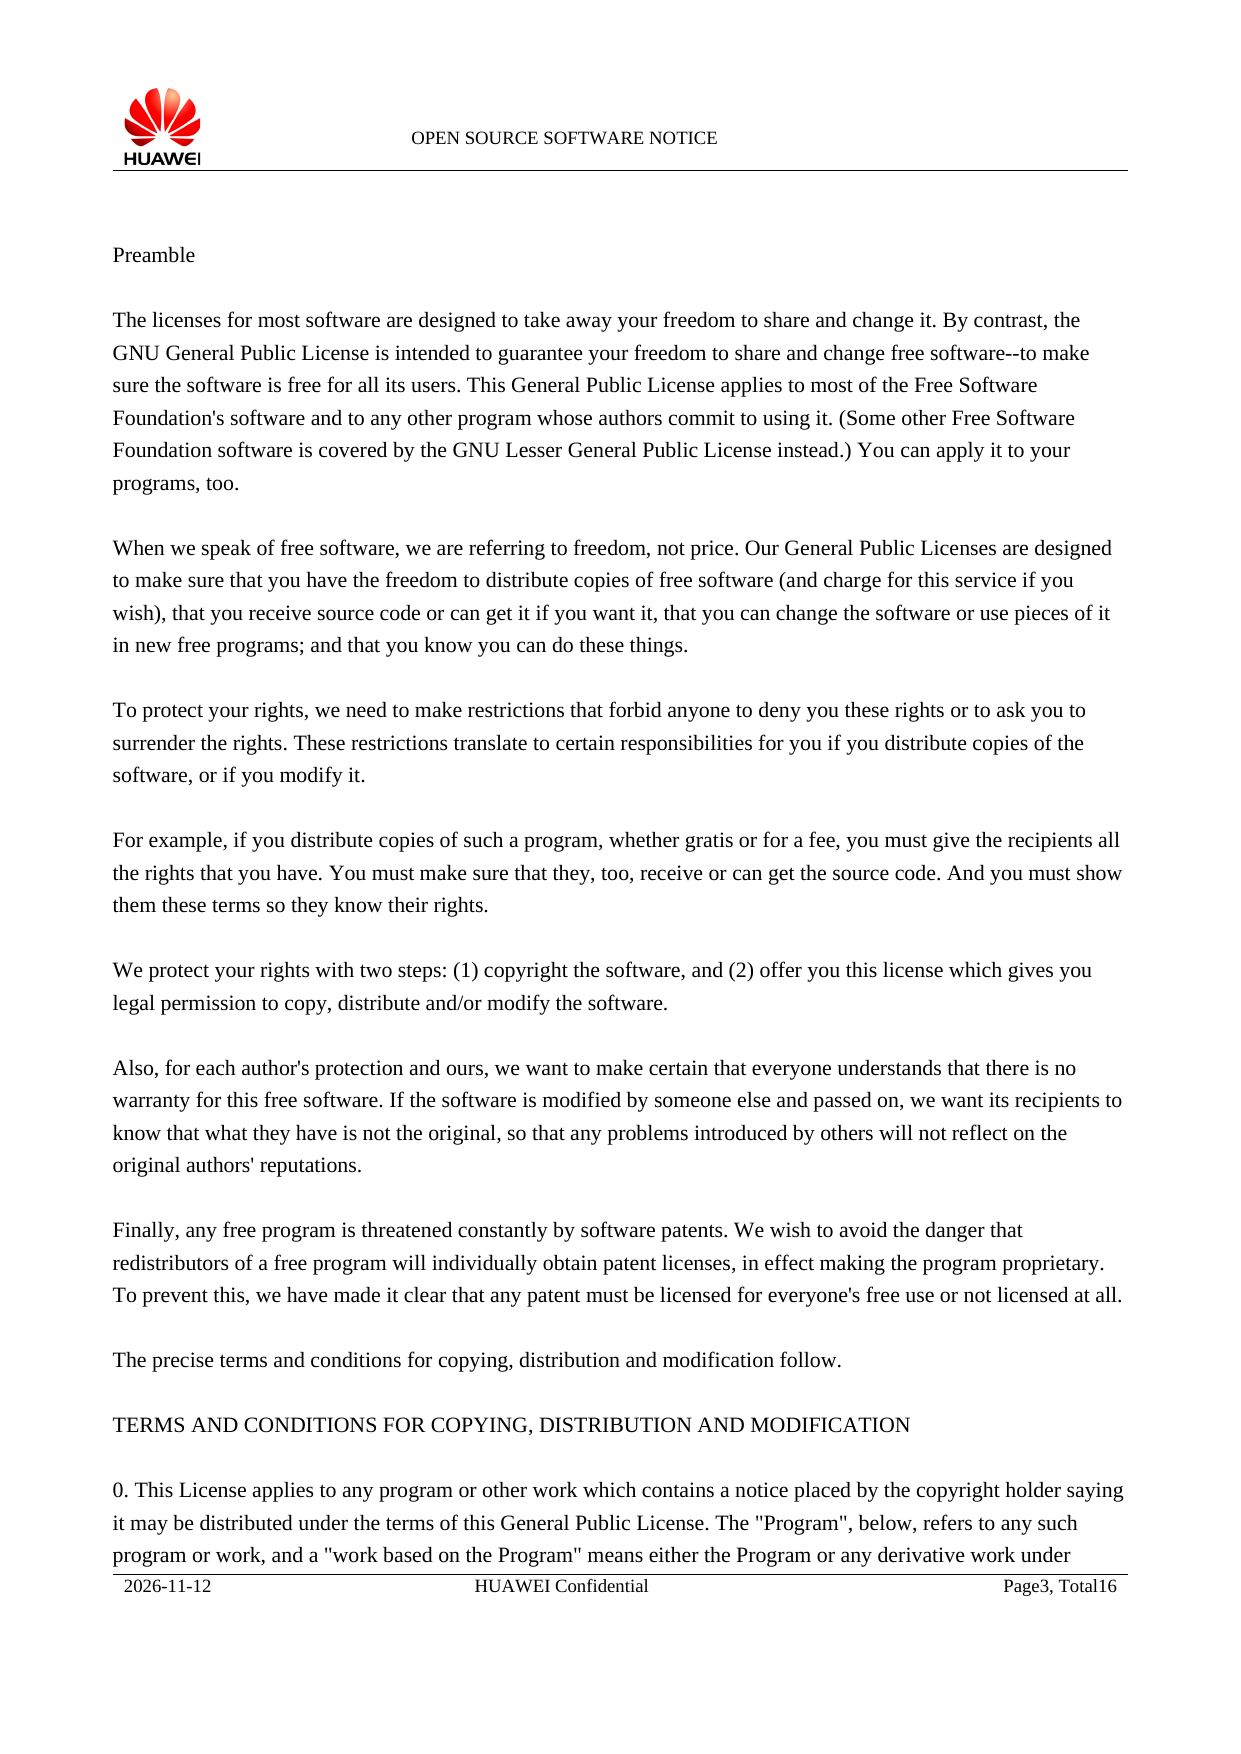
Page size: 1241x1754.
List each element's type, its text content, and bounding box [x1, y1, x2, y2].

picture [124, 88, 201, 165]
